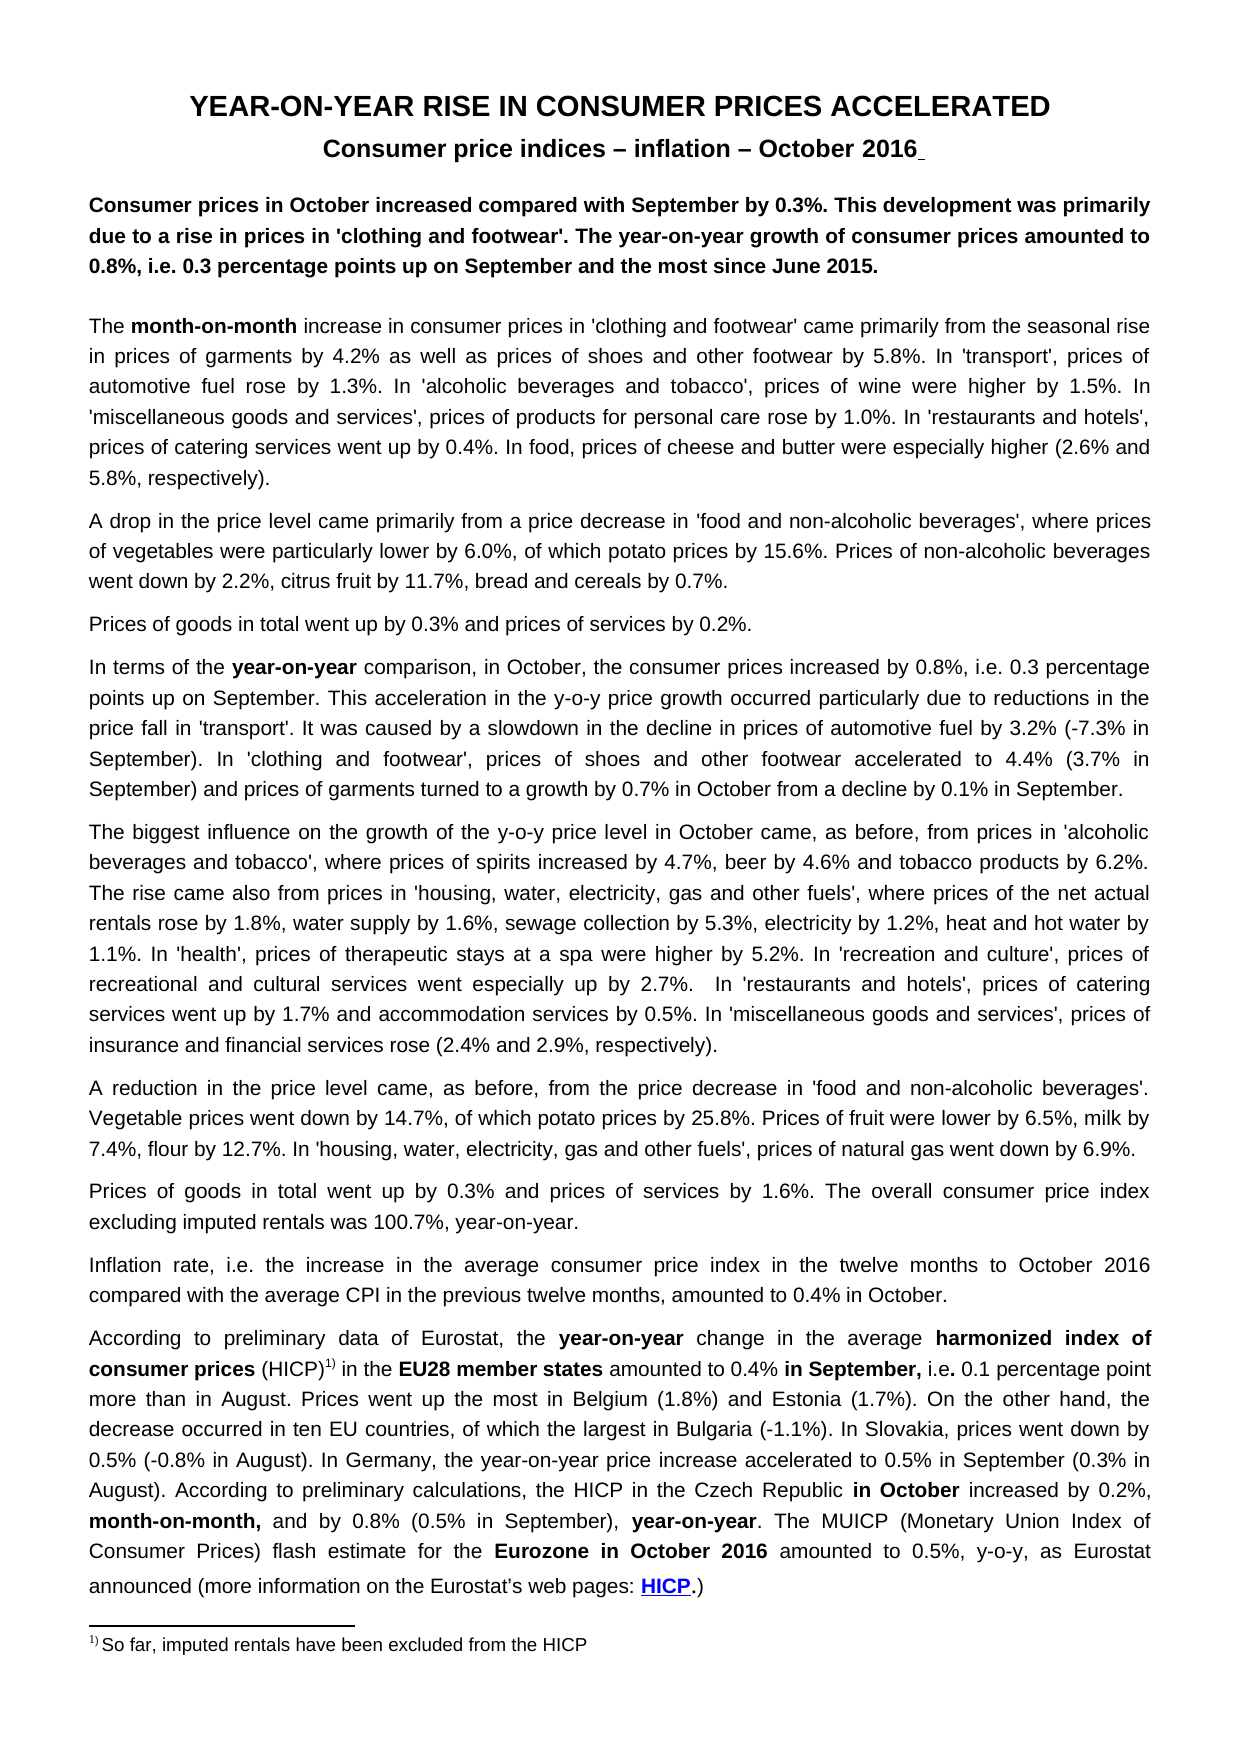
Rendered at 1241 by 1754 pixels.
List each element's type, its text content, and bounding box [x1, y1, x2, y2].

title YEAR-ON-YEAR RISE IN CONSUMER PRICES ACCELERATED [89, 89, 1152, 122]
text The month-on-month increase in consumer prices in 'clothing and footwear' came primarily from the seasonal rise in prices of garments by 4.2% as well as prices of shoes and other footwear by 5.8%. In 'transport', prices of automotive fuel rose by 1.3%. In 'alcoholic beverages and tobacco', prices of wine were higher by 1.5%. In 'miscellaneous goods and services', prices of products for personal care rose by 1.0%. In 'restaurants and hotels', prices of catering services went up by 0.4%. In food, prices of cheese and butter were especially higher (2.6% and 5.8%, respectively). [89, 313, 1152, 489]
text Consumer prices in October increased compared with September by 0.3%. This development was primarily due to a rise in prices in 'clothing and footwear'. The year-on-year growth of consumer prices amounted to 0.8%, i.e. 0.3 percentage points up on September and the most since June 2015. [89, 193, 1152, 278]
text According to preliminary data of Eurostat, the year-on-year change in the average harmonized index of consumer prices (HICP)) in the EU28 member states amounted to 0.4% in September, i.e. 0.1 percentage point more than in August. Prices went up the most in Belgium (1.8%) and Estonia (1.7%). On the other hand, the decrease occurred in ten EU countries, of which the largest in Bulgaria (-1.1%). In Slovakia, prices went down by 0.5% (-0.8% in August). In Germany, the year-on-year price increase accelerated to 0.5% in September (0.3% in August). According to preliminary calculations, the HICP in the Czech Republic in October increased by 0.2%, month-on-month, and by 0.8% (0.5% in September), year-on-year. The MUICP (Monetary Union Index of Consumer Prices) flash estimate for the Eurozone in October 2016 amounted to 0.5%, y-o-y, as Eurostat announced (more information on the Eurostat’s web pages: HICP.) [89, 1326, 1152, 1599]
text A drop in the price level came primarily from a price decrease in 'food and non-alcoholic beverages', where prices of vegetables were particularly lower by 6.0%, of which potato prices by 15.6%. Prices of non-alcoholic beverages went down by 2.2%, citrus fruit by 11.7%, bread and cereals by 0.7%. [89, 508, 1152, 593]
text Prices of goods in total went up by 0.3% and prices of services by 0.2%. [89, 612, 1152, 636]
text In terms of the year-on-year comparison, in October, the consumer prices increased by 0.8%, i.e. 0.3 percentage points up on September. This acceleration in the y-o-y price growth occurred particularly due to reductions in the price fall in 'transport'. It was caused by a slowdown in the decline in prices of automotive fuel by 3.2% (-7.3% in September). In 'clothing and footwear', prices of shoes and other footwear accelerated to 4.4% (3.7% in September) and prices of garments turned to a growth by 0.7% in October from a decline by 0.1% in September. [89, 655, 1152, 801]
text Inflation rate, i.e. the increase in the average consumer price index in the twelve months to October 2016 compared with the average CPI in the previous twelve months, amounted to 0.4% in October. [89, 1253, 1152, 1307]
text A reduction in the price level came, as before, from the price decrease in 'food and non-alcoholic beverages'. Vegetable prices went down by 14.7%, of which potato prices by 25.8%. Prices of fruit were lower by 6.5%, milk by 7.4%, flour by 12.7%. In 'housing, water, electricity, gas and other fuels', prices of natural gas went down by 6.9%. [89, 1076, 1152, 1160]
text The biggest influence on the growth of the y-o-y price level in October came, as before, from prices in 'alcoholic beverages and tobacco', where prices of spirits increased by 4.7%, beer by 4.6% and tobacco products by 6.2%. The rise came also from prices in 'housing, water, electricity, gas and other fuels', where prices of the net actual rentals rose by 1.8%, water supply by 1.6%, sewage collection by 5.3%, electricity by 1.2%, heat and hot water by 1.1%. In 'health', prices of therapeutic stays at a spa were higher by 5.2%. In 'recreation and culture', prices of recreational and cultural services went especially up by 2.7%. In 'restaurants and hotels', prices of catering services went up by 1.7% and accommodation services by 0.5%. In 'miscellaneous goods and services', prices of insurance and financial services rose (2.4% and 2.9%, respectively). [89, 820, 1152, 1057]
text Prices of goods in total went up by 0.3% and prices of services by 1.6%. The overall consumer price index excluding imputed rentals was 100.7%, year-on-year. [89, 1179, 1152, 1234]
title Consumer price indices – inflation – October 2016 [89, 131, 1152, 164]
